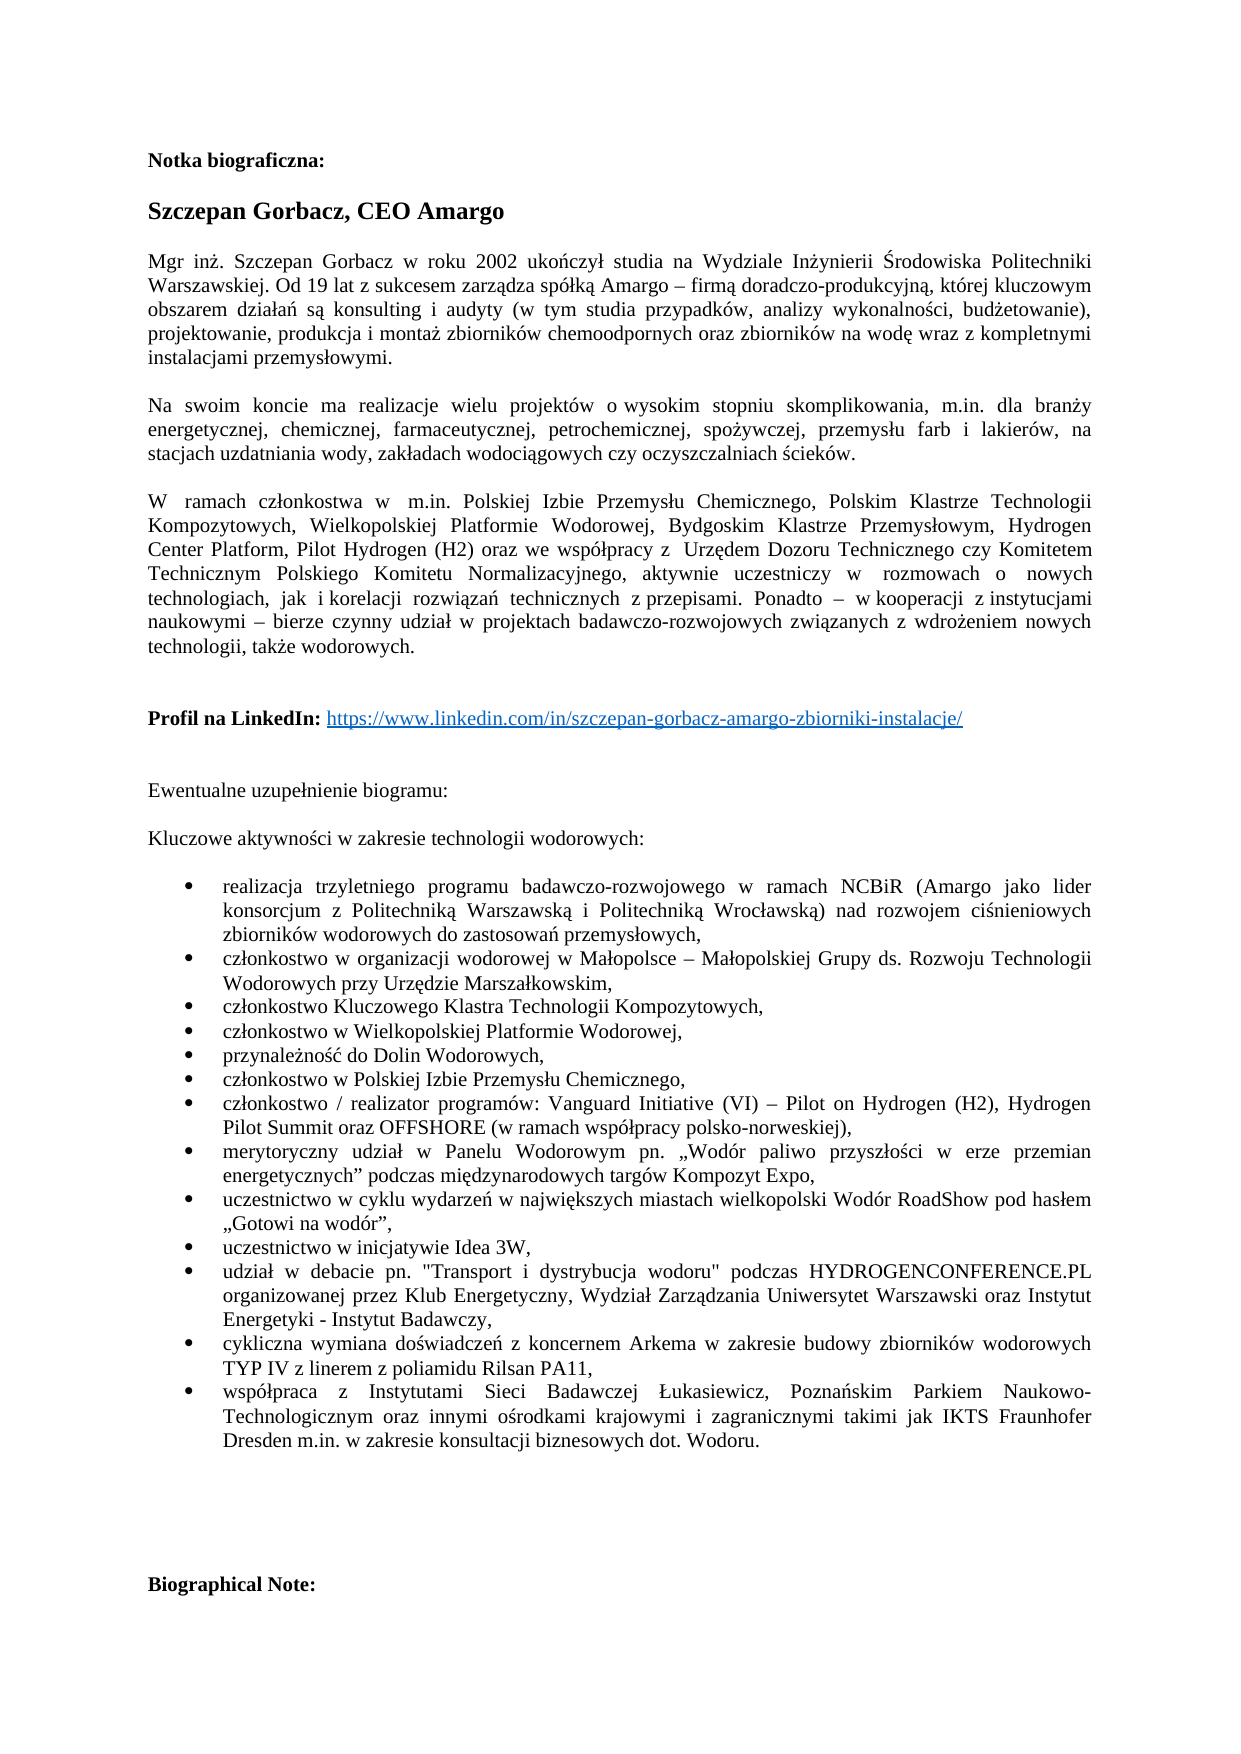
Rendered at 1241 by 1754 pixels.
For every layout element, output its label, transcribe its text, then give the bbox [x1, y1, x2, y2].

list cykliczna wymiana doświadczeń z koncernem Arkema w zakresie budowy zbiorników wodorowych TYP IV z linerem z poliamidu Rilsan PA11, [185, 1331, 1093, 1379]
text Notka biograficzna: [148, 148, 1093, 172]
list współpraca z Instytutami Sieci Badawczej Łukasiewicz, Poznańskim Parkiem Naukowo-Technologicznym oraz innymi ośrodkami krajowymi i zagranicznymi takimi jak IKTS Fraunhofer Dresden m.in. w zakresie konsultacji biznesowych dot. Wodoru. [185, 1379, 1093, 1452]
list członkostwo w Polskiej Izbie Przemysłu Chemicznego, [185, 1067, 1093, 1091]
text Szczepan Gorbacz, CEO Amargo [148, 196, 1093, 224]
list członkostwo Kluczowego Klastra Technologii Kompozytowych, [185, 994, 1093, 1018]
list merytoryczny udział w Panelu Wodorowym pn. „Wodór paliwo przyszłości w erze przemian energetycznych” podczas międzynarodowych targów Kompozyt Expo, [185, 1139, 1093, 1187]
list realizacja trzyletniego programu badawczo-rozwojowego w ramach NCBiR (Amargo jako lider konsorcjum z Politechniką Warszawską i Politechniką Wrocławską) nad rozwojem ciśnieniowych zbiorników wodorowych do zastosowań przemysłowych, [185, 874, 1093, 946]
text Profil na LinkedIn: https://www.linkedin.com/in/szczepan-gorbacz-amargo-zbiorniki-instalacje/ [148, 706, 1093, 730]
text Kluczowe aktywności w zakresie technologii wodorowych: [148, 826, 1093, 850]
text W ramach członkostwa w m.in. Polskiej Izbie Przemysłu Chemicznego, Polskim Klastrze Technologii Kompozytowych, Wielkopolskiej Platformie Wodorowej, Bydgoskim Klastrze Przemysłowym, Hydrogen Center Platform, Pilot Hydrogen (H2) oraz we współpracy z Urzędem Dozoru Technicznego czy Komitetem Technicznym Polskiego Komitetu Normalizacyjnego, aktywnie uczestniczy w rozmowach o nowych technologiach, jak i korelacji rozwiązań technicznych z przepisami. Ponadto – w kooperacji z instytucjami naukowymi – bierze czynny udział w projektach badawczo-rozwojowych związanych z wdrożeniem nowych technologii, także wodorowych. [148, 489, 1093, 658]
text Ewentualne uzupełnienie biogramu: [148, 778, 1093, 802]
text Na swoim koncie ma realizacje wielu projektów o wysokim stopniu skomplikowania, m.in. dla branży energetycznej, chemicznej, farmaceutycznej, petrochemicznej, spożywczej, przemysłu farb i lakierów, na stacjach uzdatniania wody, zakładach wodociągowych czy oczyszczalniach ścieków. [148, 393, 1093, 465]
list członkostwo w Wielkopolskiej Platformie Wodorowej, [185, 1018, 1093, 1043]
text Mgr inż. Szczepan Gorbacz w roku 2002 ukończył studia na Wydziale Inżynierii Środowiska Politechniki Warszawskiej. Od 19 lat z sukcesem zarządza spółką Amargo – firmą doradczo-produkcyjną, której kluczowym obszarem działań są konsulting i audyty (w tym studia przypadków, analizy wykonalności, budżetowanie), projektowanie, produkcja i montaż zbiorników chemoodpornych oraz zbiorników na wodę wraz z kompletnymi instalacjami przemysłowymi. [148, 248, 1093, 369]
list uczestnictwo w cyklu wydarzeń w największych miastach wielkopolski Wodór RoadShow pod hasłem „Gotowi na wodór”, [185, 1187, 1093, 1235]
list udział w debacie pn. "Transport i dystrybucja wodoru" podczas HYDROGENCONFERENCE.PL organizowanej przez Klub Energetyczny, Wydział Zarządzania Uniwersytet Warszawski oraz Instytut Energetyki - Instytut Badawczy, [185, 1259, 1093, 1331]
list członkostwo / realizator programów: Vanguard Initiative (VI) – Pilot on Hydrogen (H2), Hydrogen Pilot Summit oraz OFFSHORE (w ramach współpracy polsko-norweskiej), [185, 1091, 1093, 1139]
text Biographical Note: [148, 1572, 1093, 1596]
list uczestnictwo w inicjatywie Idea 3W, [185, 1235, 1093, 1259]
list członkostwo w organizacji wodorowej w Małopolsce – Małopolskiej Grupy ds. Rozwoju Technologii Wodorowych przy Urzędzie Marszałkowskim, [185, 946, 1093, 994]
list przynależność do Dolin Wodorowych, [185, 1043, 1093, 1067]
